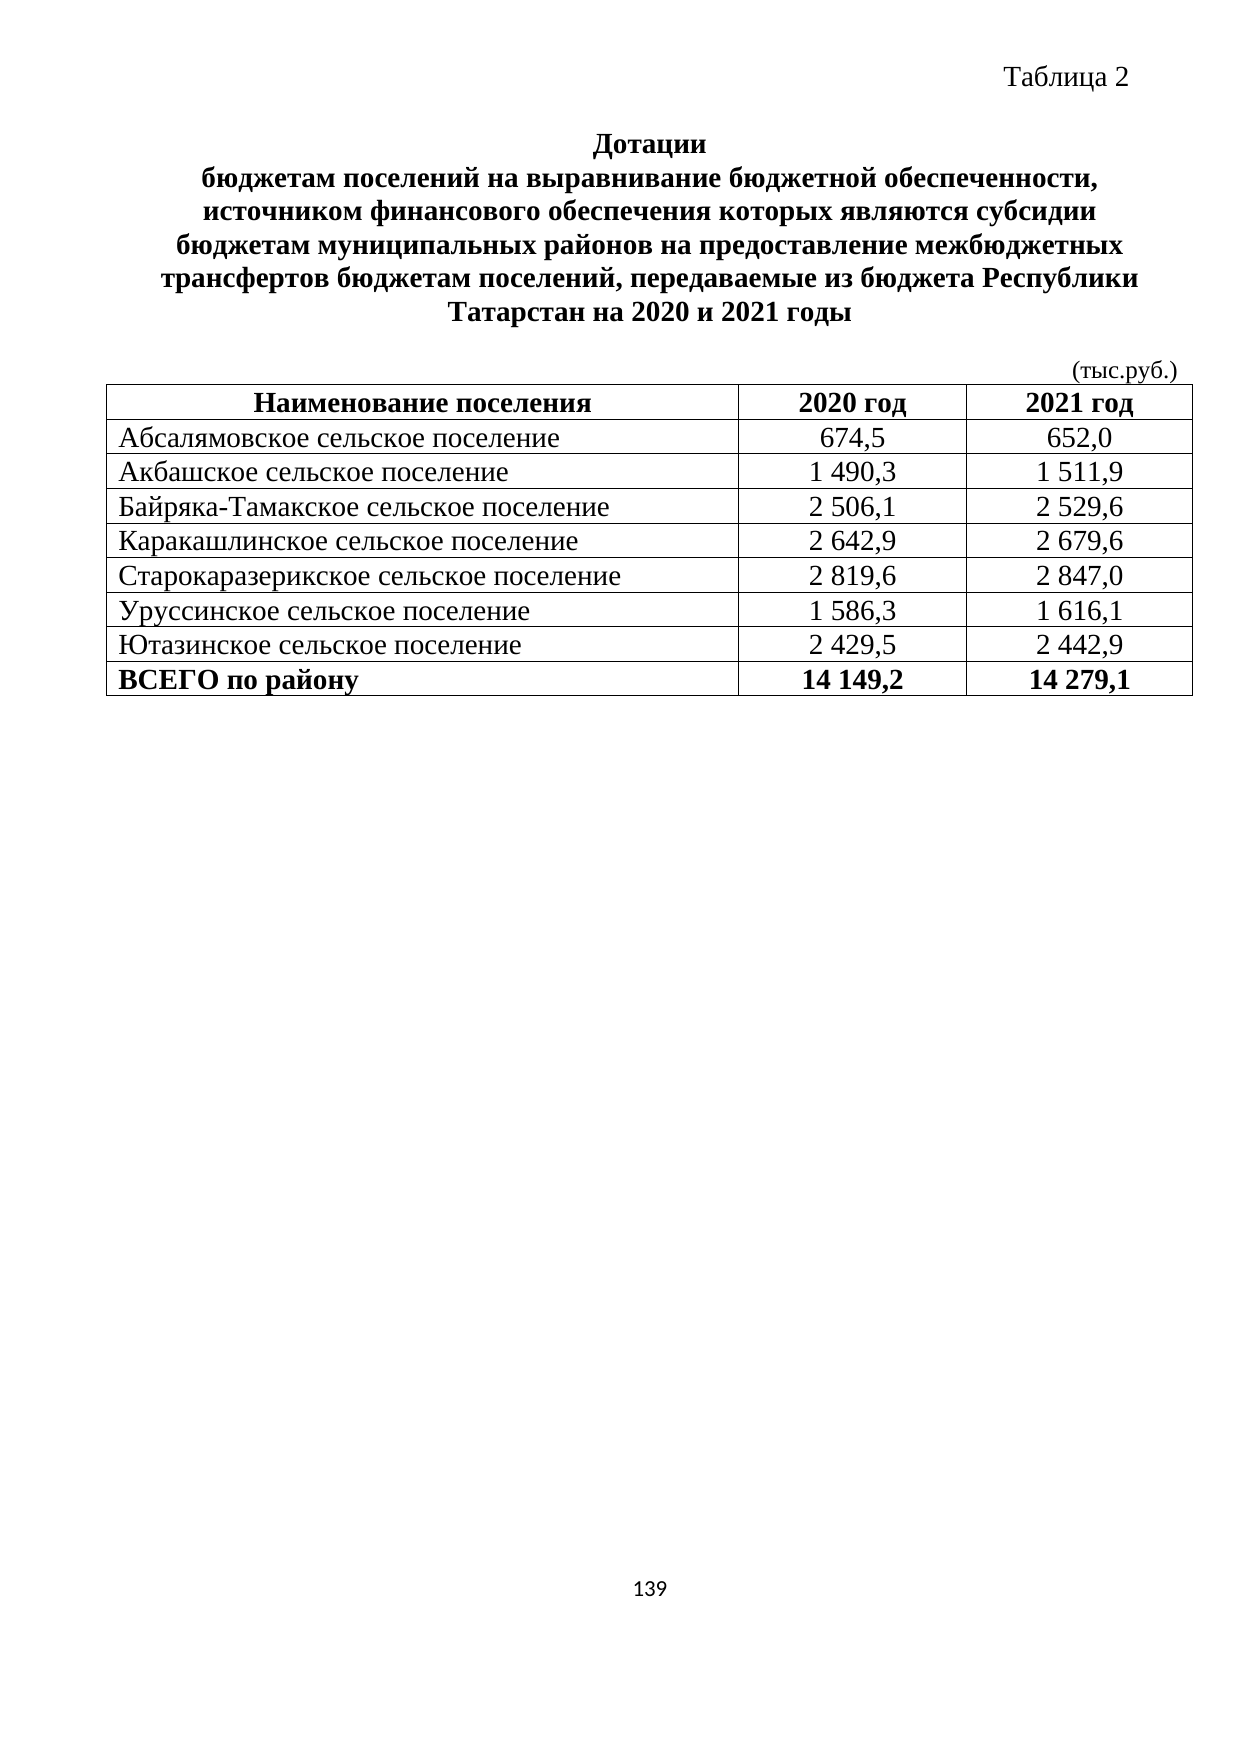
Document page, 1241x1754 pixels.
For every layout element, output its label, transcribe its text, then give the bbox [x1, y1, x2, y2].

table_cell 2 429,5 [739, 627, 966, 661]
table_cell 2 529,6 [967, 489, 1192, 522]
table_cell Акбашское сельское поселение [107, 454, 738, 488]
text бюджетам муниципальных районов на предоставление межбюджетных трансфертов бюджетам поселений, передаваемые из бюджета Республики Татарстан на 2020 и 2021 годы [118, 227, 1181, 327]
text бюджетам поселений на выравнивание бюджетной обеспеченности, источником финансового обеспечения которых являются субсидии [118, 160, 1181, 227]
table_cell 2 847,0 [967, 558, 1192, 592]
table_cell Байряка-Тамакское сельское поселение [107, 489, 738, 522]
text Таблица 2 [929, 59, 1181, 93]
table_header Наименование поселения [107, 385, 738, 419]
table_cell 1 490,3 [739, 454, 966, 488]
table_cell Старокаразерикское сельское поселение [107, 558, 738, 592]
table_cell 1 511,9 [967, 454, 1192, 488]
table_cell 2 442,9 [967, 627, 1192, 661]
table_cell Абсалямовское сельское поселение [107, 420, 738, 453]
table_cell 14 279,1 [967, 662, 1192, 695]
table_cell 2 679,6 [967, 524, 1192, 557]
table_cell 2 819,6 [739, 558, 966, 592]
table_cell 2 642,9 [739, 524, 966, 557]
table_cell 652,0 [967, 420, 1192, 453]
table_cell Уруссинское сельское поселение [107, 593, 738, 626]
table_cell 2 506,1 [739, 489, 966, 522]
table_cell 14 149,2 [739, 662, 966, 695]
table_header 2021 год [967, 385, 1192, 419]
table_cell Ютазинское сельское поселение [107, 627, 738, 661]
text Дотации [118, 126, 1181, 160]
table_cell 674,5 [739, 420, 966, 453]
table_cell 1 586,3 [739, 593, 966, 626]
table_header 2020 год [739, 385, 966, 419]
text (тыс.руб.) [929, 355, 1181, 384]
table_cell Каракашлинское сельское поселение [107, 524, 738, 557]
table_cell ВСЕГО по району [107, 662, 738, 695]
table_cell 1 616,1 [967, 593, 1192, 626]
